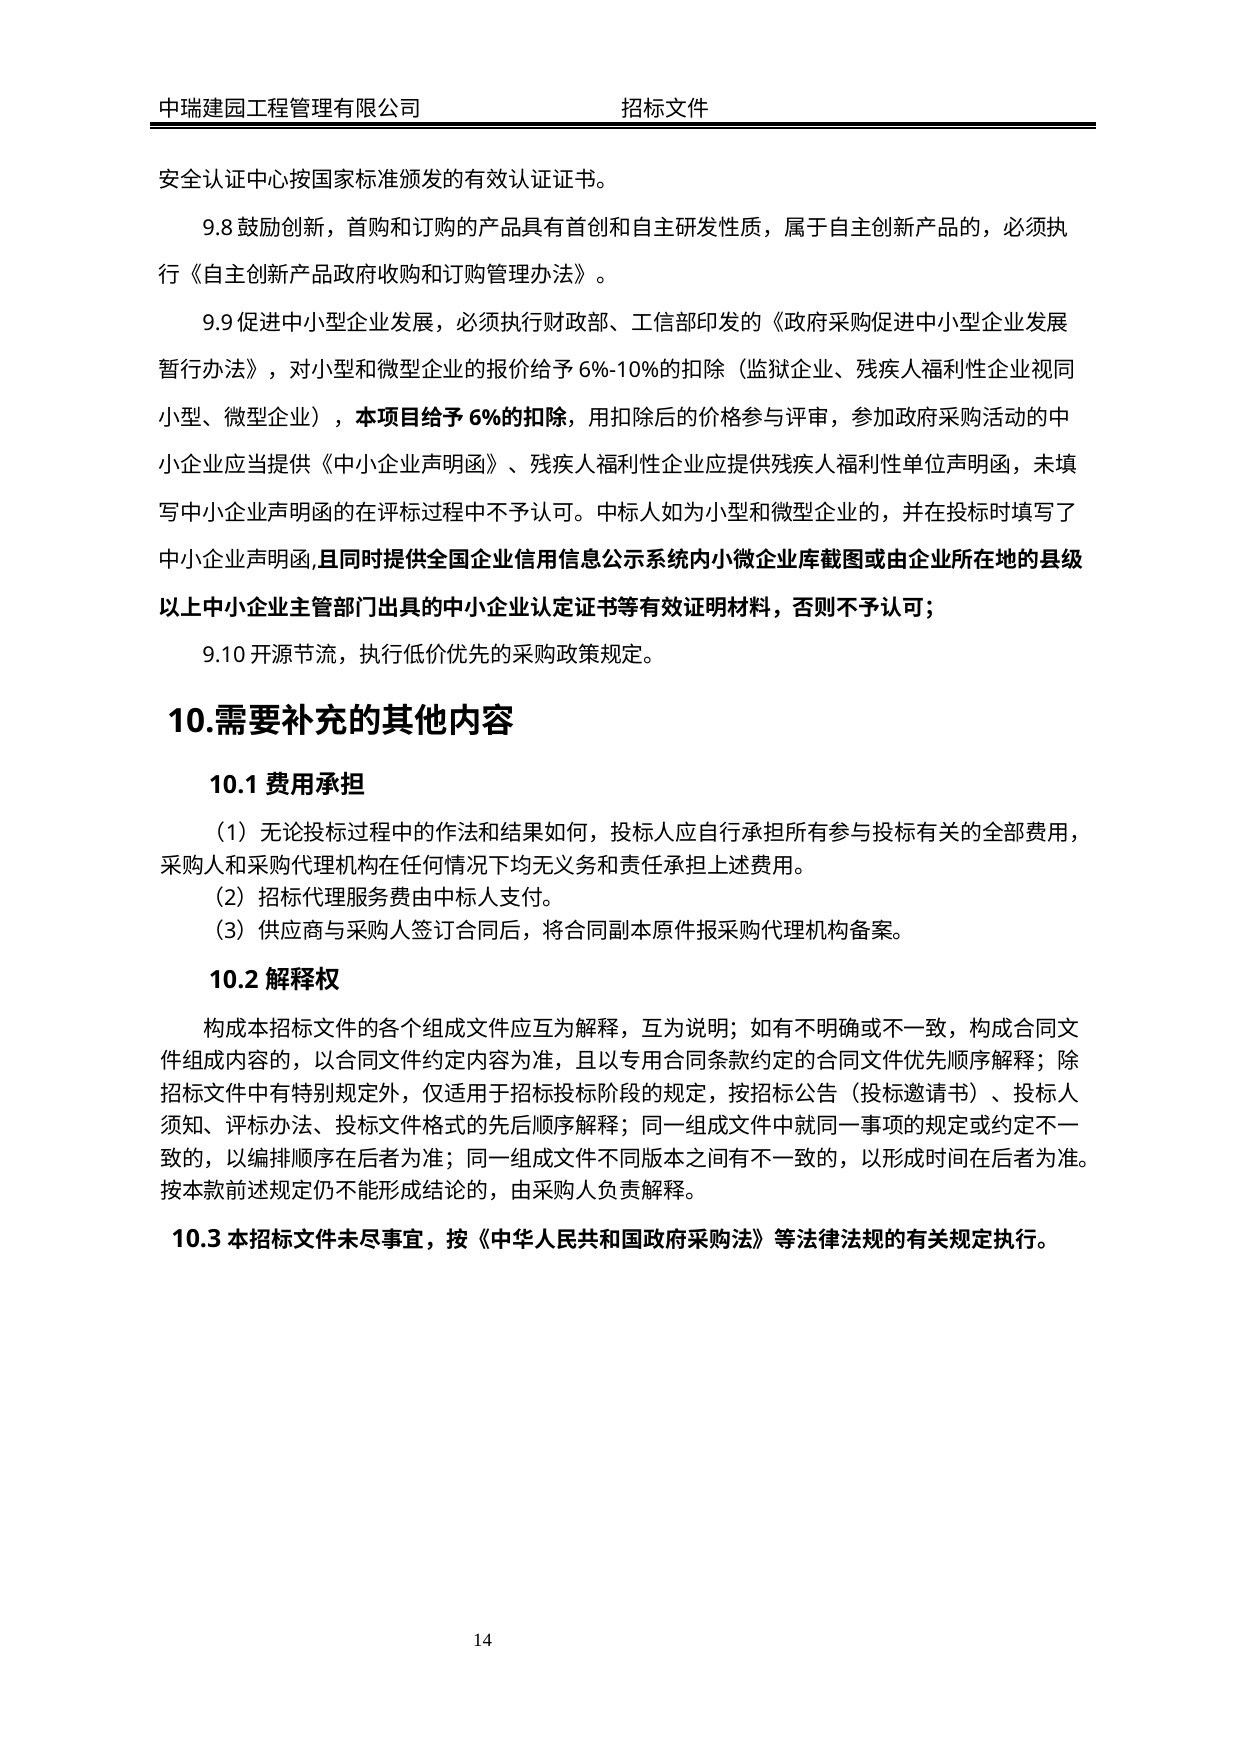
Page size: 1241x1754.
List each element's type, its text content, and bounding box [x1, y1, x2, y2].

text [158, 162, 1088, 194]
text 10.3 本招标文件未尽事宜，按《中华人民共和国政府采购法》等法律法规的有关规定执行。 [158, 1205, 1088, 1270]
text 9.10开源节流，执行低价优先的采购政策规定。 [158, 637, 1088, 669]
text （1）无论投标过程中的作法和结果如何，投标人应自行承担所有参与投标有关的全部费用，采购人和采购代理机构在任何情况下均无义务和责任承担上述费用。 [160, 815, 1088, 880]
text （2）招标代理服务费由中标人支付。 [158, 880, 1088, 913]
text （3）供应商与采购人签订合同后，将合同副本原件报采购代理机构备案。 [158, 913, 1088, 945]
text 10.2 解释权 [158, 945, 1088, 1010]
text 9.8鼓励创新，首购和订购的产品具有首创和自主研发性质，属于自主创新产品的，必须执行《自主创新产品政府收购和订购管理办法》。 [158, 209, 1088, 289]
text 10.需要补充的其他内容 [158, 685, 1088, 750]
text 10.1 费用承担 [158, 750, 1088, 815]
text 9.9促进中小型企业发展，必须执行财政部、工信部印发的《政府采购促进中小型企业发展暂行办法》，对小型和微型企业的报价给予6%-10%的扣除（监狱企业、残疾人福利性企业视同小型、微型企业），本项目给予6%的扣除，用扣除后的价格参与评审，参加政府采购活动的中小企业应当提供《中小企业声明函》、残疾人福利性企业应提供残疾人福利性单位声明函，未填写中小企业声明函的在评标过程中不予认可。中标人如为小型和微型企业的，并在投标时填写了中小企业声明函,且同时提供全国企业信用信息公示系统内小微企业库截图或由企业所在地的县级以上中小企业主管部门出具的中小企业认定证书等有效证明材料，否则不予认可； [158, 304, 1088, 622]
text 构成本招标文件的各个组成文件应互为解释，互为说明；如有不明确或不一致，构成合同文件组成内容的，以合同文件约定内容为准，且以专用合同条款约定的合同文件优先顺序解释；除招标文件中有特别规定外，仅适用于招标投标阶段的规定，按招标公告（投标邀请书）、投标人须知、评标办法、投标文件格式的先后顺序解释；同一组成文件中就同一事项的规定或约定不一致的，以编排顺序在后者为准；同一组成文件不同版本之间有不一致的，以形成时间在后者为准。按本款前述规定仍不能形成结论的，由采购人负责解释。 [160, 1010, 1088, 1205]
